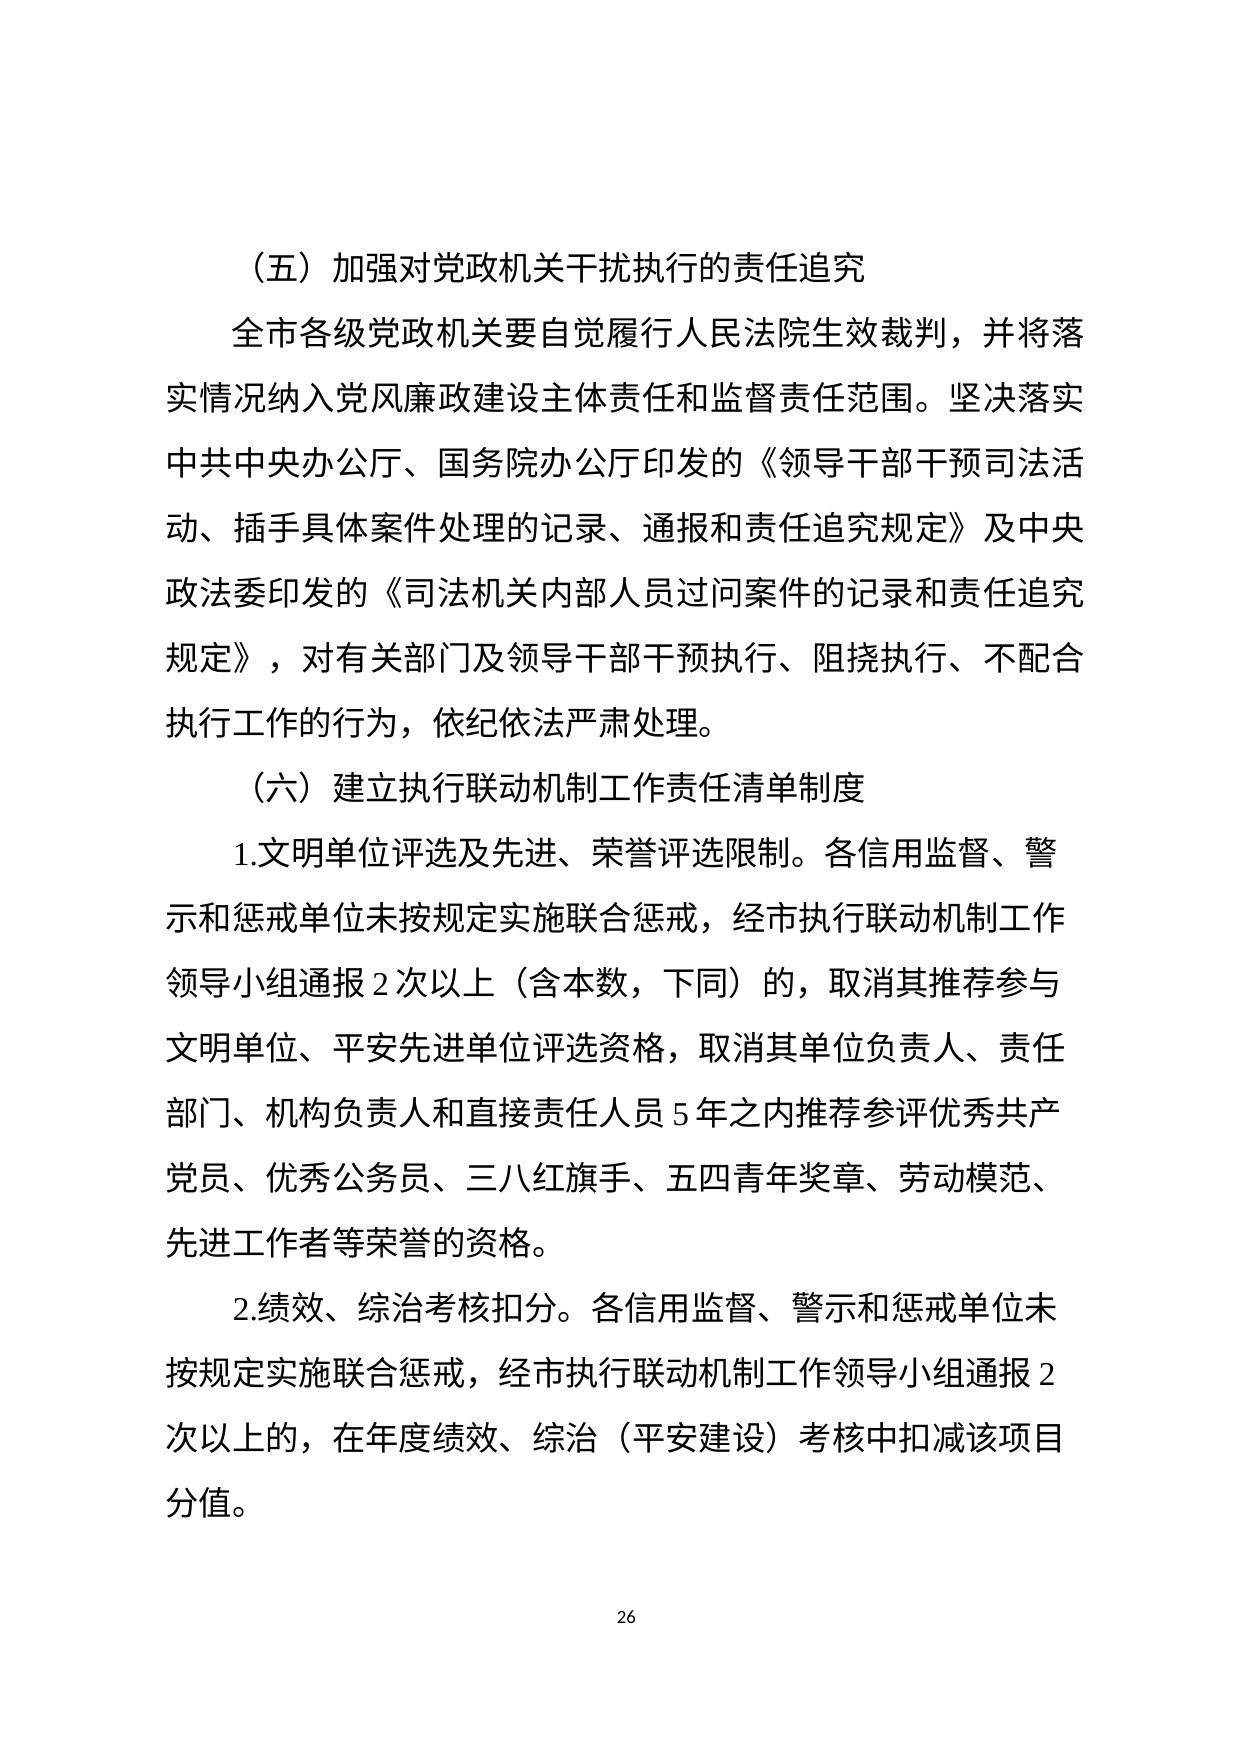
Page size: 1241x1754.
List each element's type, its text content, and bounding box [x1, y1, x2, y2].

text 1.文明单位评选及先进、荣誉评选限制。各信用监督、警示和惩戒单位未按规定实施联合惩戒，经市执行联动机制工作领导小组通报2次以上（含本数，下同）的，取消其推荐参与文明单位、平安先进单位评选资格，取消其单位负责人、责任部门、机构负责人和直接责任人员5年之内推荐参评优秀共产党员、优秀公务员、三八红旗手、五四青年奖章、劳动模范、先进工作者等荣誉的资格。 [165, 818, 1087, 1273]
text 全市各级党政机关要自觉履行人民法院生效裁判，并将落实情况纳入党风廉政建设主体责任和监督责任范围。坚决落实中共中央办公厅、国务院办公厅印发的《领导干部干预司法活动、插手具体案件处理的记录、通报和责任追究规定》及中央政法委印发的《司法机关内部人员过问案件的记录和责任追究规定》，对有关部门及领导干部干预执行、阻挠执行、不配合执行工作的行为，依纪依法严肃处理。 [165, 298, 1087, 753]
text 2.绩效、综治考核扣分。各信用监督、警示和惩戒单位未按规定实施联合惩戒，经市执行联动机制工作领导小组通报2次以上的，在年度绩效、综治（平安建设）考核中扣减该项目分值。 [165, 1273, 1087, 1533]
text （五）加强对党政机关干扰执行的责任追究 [165, 233, 1087, 298]
text （六）建立执行联动机制工作责任清单制度 [165, 753, 1087, 818]
